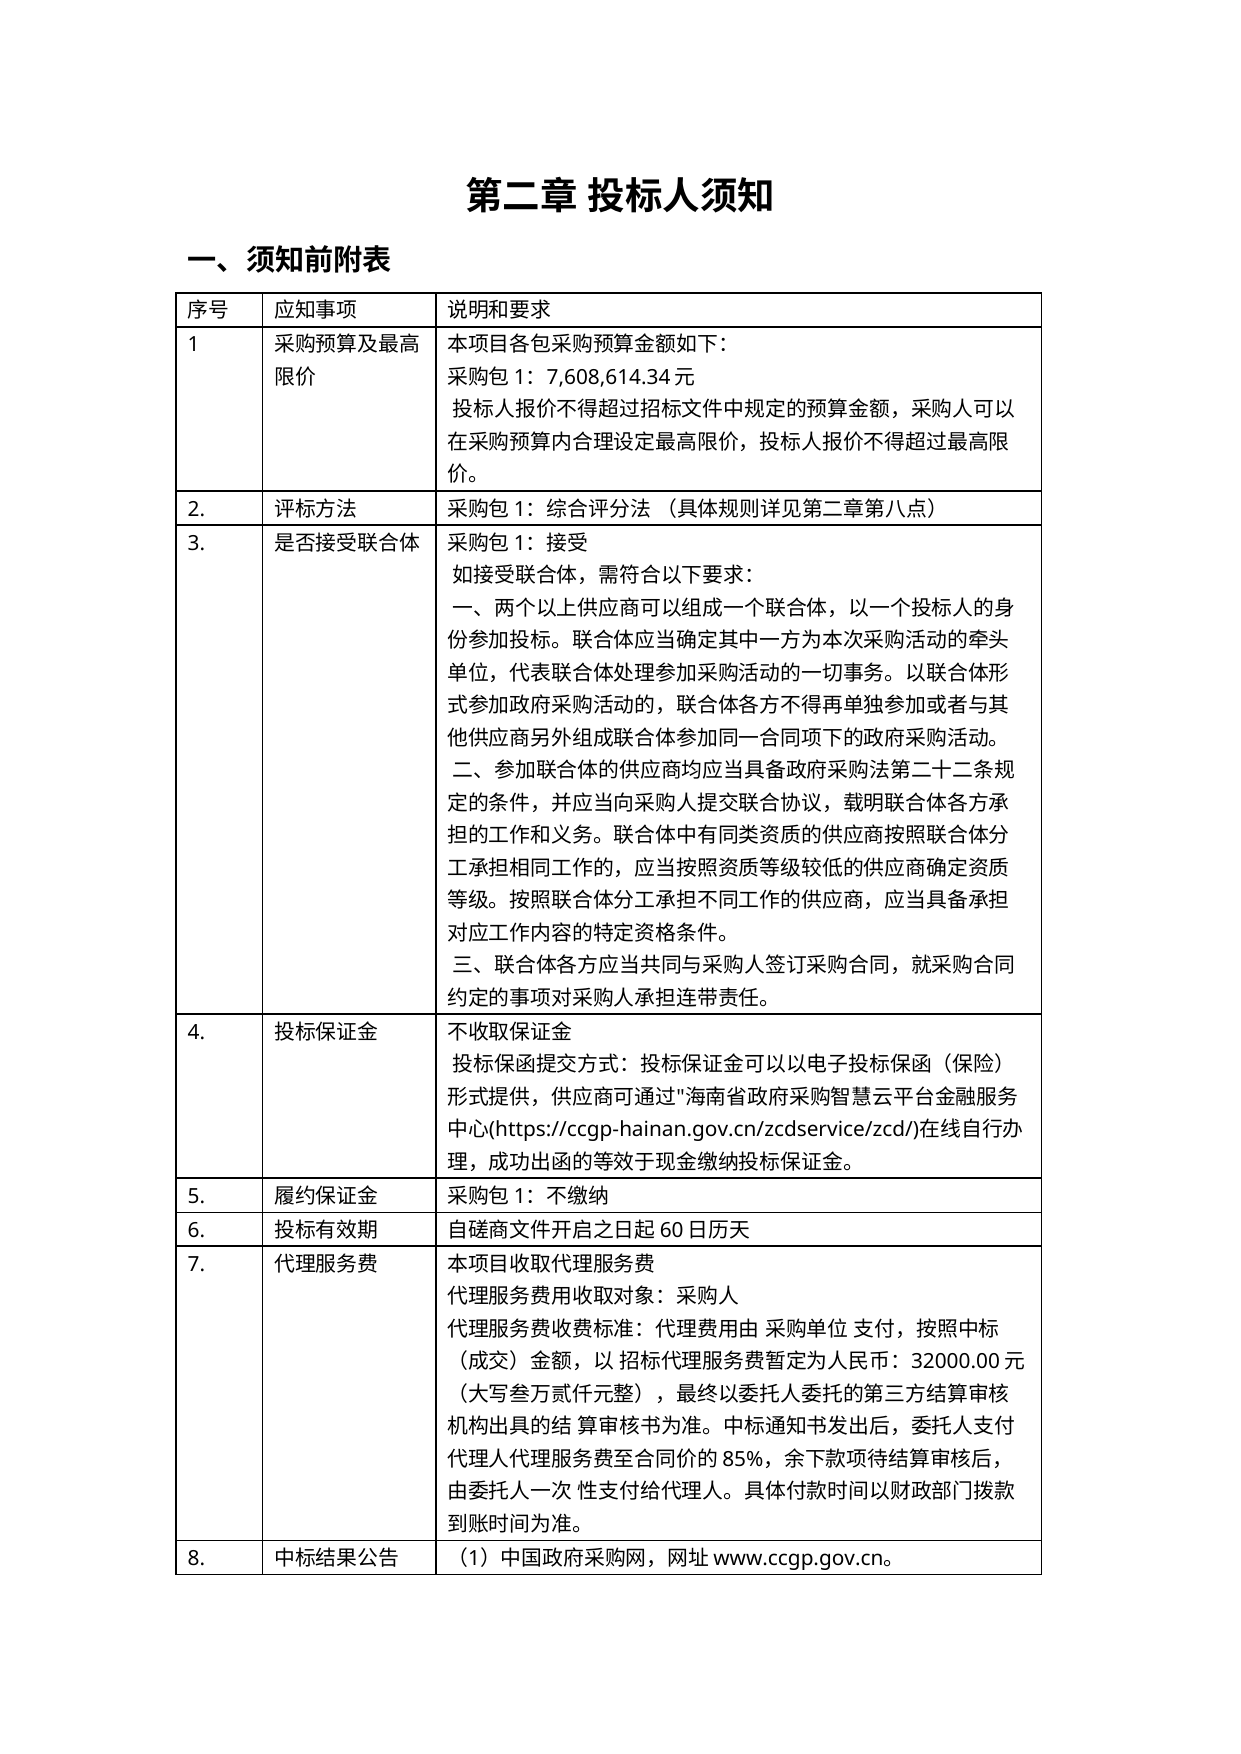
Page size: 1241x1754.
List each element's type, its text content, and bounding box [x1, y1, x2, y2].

table_cell 评标方法 [263, 492, 435, 524]
table_cell 采购包1：接受 如接受联合体，需符合以下要求： 一、两个以上供应商可以组成一个联合体，以一个投标人的身份参加投标。联合体应当确定其中一方为本次采购活动的牵头单位，代表联合体处理参加采购活动的一切事务。以联合体形式参加政府采购活动的，联合体各方不得再单独参加或者与其他供应商另外组成联合体参加同一合同项下的政府采购活动。 二、参加联合体的供应商均应当具备政府采购法第二十二条规定的条件，并应当向采购人提交联合协议，载明联合体各方承担的工作和义务。联合体中有同类资质的供应商按照联合体分工承担相同工作的，应当按照资质等级较低的供应商确定资质等级。按照联合体分工承担不同工作的供应商，应当具备承担对应工作内容的特定资格条件。 三、联合体各方应当共同与采购人签订采购合同，就采购合同约定的事项对采购人承担连带责任。 [437, 526, 1041, 1013]
table_cell 采购包1：综合评分法 （具体规则详见第二章第八点） [437, 492, 1041, 524]
table_cell 2. [177, 492, 262, 524]
table_cell 履约保证金 [263, 1179, 435, 1211]
text 一、须知前附表 [187, 227, 1053, 292]
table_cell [437, 1541, 1041, 1573]
table_cell 7. [177, 1247, 262, 1539]
table_cell 6. [177, 1213, 262, 1245]
table_cell 是否接受联合体 [263, 526, 435, 1013]
table_cell 不收取保证金 投标保函提交方式：投标保证金可以以电子投标保函（保险）形式提供，供应商可通过"海南省政府采购智慧云平台金融服务中心(https://ccgp-hainan.gov.cn/zcdservice/zcd/)在线自行办理，成功出函的等效于现金缴纳投标保证金。 [437, 1015, 1041, 1177]
table_header 说明和要求 [437, 294, 1041, 326]
table_cell 3. [177, 526, 262, 1013]
table_cell 1 [177, 328, 262, 490]
table_cell 采购包1：不缴纳 [437, 1179, 1041, 1211]
table_cell 代理服务费 [263, 1247, 435, 1539]
table_cell 8. [177, 1541, 262, 1573]
table_cell 中标结果公告 [263, 1541, 435, 1573]
table_cell 5. [177, 1179, 262, 1211]
table_cell 4. [177, 1015, 262, 1177]
table_header 序号 [177, 294, 262, 326]
table_cell 本项目各包采购预算金额如下： 采购包1：7,608,614.34元 投标人报价不得超过招标文件中规定的预算金额，采购人可以在采购预算内合理设定最高限价，投标人报价不得超过最高限价。 [437, 328, 1041, 490]
table_cell 采购预算及最高限价 [263, 328, 435, 490]
table_cell 投标保证金 [263, 1015, 435, 1177]
table_cell 自磋商文件开启之日起60日历天 [437, 1213, 1041, 1245]
table_header 应知事项 [263, 294, 435, 326]
table_cell 投标有效期 [263, 1213, 435, 1245]
table_cell 本项目收取代理服务费 代理服务费用收取对象：采购人 代理服务费收费标准：代理费用由 采购单位 支付，按照中标（成交）金额，以 招标代理服务费暂定为人民币：32000.00元（大写叁万贰仟元整），最终以委托人委托的第三方结算审核机构出具的结 算审核书为准。中标通知书发出后，委托人支付代理人代理服务费至合同价的85%，余下款项待结算审核后，由委托人一次 性支付给代理人。具体付款时间以财政部门拨款到账时间为准。 [437, 1247, 1041, 1539]
text 第二章 投标人须知 [187, 162, 1053, 227]
